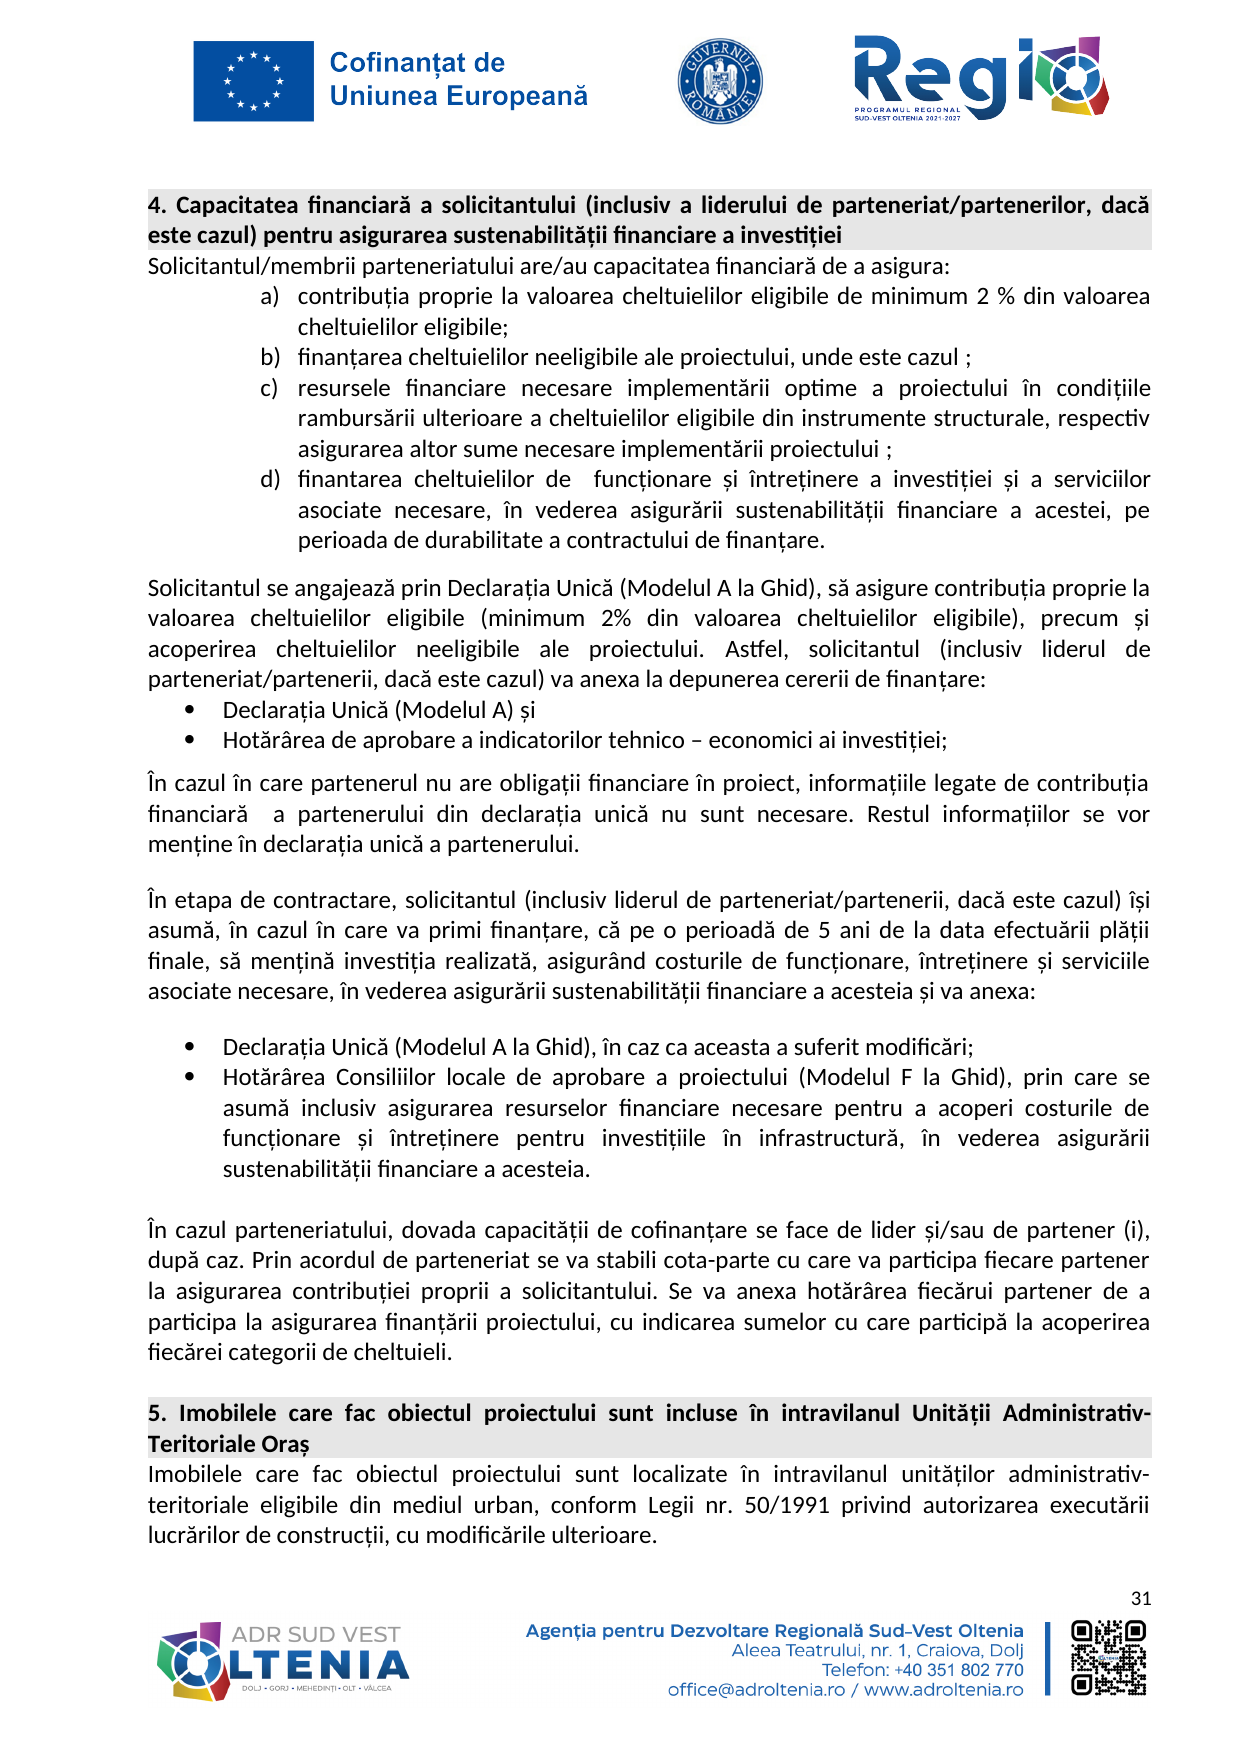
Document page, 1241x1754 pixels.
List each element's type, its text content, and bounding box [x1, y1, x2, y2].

list finanţarea cheltuielilor neeligibile ale proiectului, unde este cazul ; [260, 341, 1152, 372]
text Solicitantul/membrii parteneriatului are/au capacitatea financiară de a asigura: [148, 250, 1152, 280]
text În cazul parteneriatului, dovada capacităţii de cofinanţare se face de lider şi/sau de partener (i), după caz. Prin acordul de parteneriat se va stabili cota-parte cu care va participa fiecare partener la asigurarea contribuţiei proprii a solicitantului. Se va anexa hotărârea fiecărui partener de a participa la asigurarea finanţării proiectului, cu indicarea sumelor cu care participă la acoperirea fiecărei categorii de cheltuieli. [148, 1214, 1152, 1367]
text În etapa de contractare, solicitantul (inclusiv liderul de parteneriat/partenerii, dacă este cazul) își asumă, în cazul în care va primi finanțare, că pe o perioadă de 5 ani de la data efectuării plății finale, să mențină investiția realizată, asigurând costurile de funcționare, întreținere și serviciile asociate necesare, în vederea asigurării sustenabilității financiare a acesteia și va anexa: [148, 884, 1152, 1006]
list Hotărârea de aprobare a indicatorilor tehnico – economici ai investiţiei; [185, 724, 1152, 755]
list contribuţia proprie la valoarea cheltuielilor eligibile de minimum 2 % din valoarea cheltuielilor eligibile; [260, 280, 1152, 341]
picture [852, 34, 1111, 124]
list Hotărârea Consiliilor locale de aprobare a proiectului (Modelul F la Ghid), prin care se asumă inclusiv asigurarea resurselor financiare necesare pentru a acoperi costurile de funcționare și întreținere pentru investițiile în infrastructură, în vederea asigurării sustenabilității financiare a acesteia. [185, 1061, 1152, 1183]
list finantarea cheltuielilor de funcționare și întreținere a investiţiei și a serviciilor asociate necesare, în vederea asigurării sustenabilității financiare a acestei, pe perioada de durabilitate a contractului de finanţare. [260, 463, 1152, 555]
picture [188, 36, 590, 125]
list Declaraţia Unică (Modelul A la Ghid), în caz ca aceasta a suferit modificări; [185, 1031, 1152, 1061]
list resursele financiare necesare implementării optime a proiectului în condiţiile rambursării ulterioare a cheltuielilor eligibile din instrumente structurale, respectiv asigurarea altor sume necesare implementării proiectului ; [260, 372, 1152, 463]
text Imobilele care fac obiectul proiectului sunt localizate în intravilanul unităților administrativ-teritoriale eligibile din mediul urban, conform Legii nr. 50/1991 privind autorizarea executării lucrărilor de construcţii, cu modificările ulterioare. [148, 1458, 1152, 1550]
text 4. Capacitatea financiară a solicitantului (inclusiv a liderului de parteneriat/partenerilor, dacă este cazul) pentru asigurarea sustenabilității financiare a investiţiei [148, 189, 1152, 250]
text În cazul în care partenerul nu are obligații financiare în proiect, informațiile legate de contribuția financiară a partenerului din declarația unică nu sunt necesare. Restul informațiilor se vor menține în declarația unică a partenerului. [148, 767, 1152, 859]
text Solicitantul se angajează prin Declaraţia Unică (Modelul A la Ghid), să asigure contribuția proprie la valoarea cheltuielilor eligibile (minimum 2% din valoarea cheltuielilor eligibile), precum și acoperirea cheltuielilor neeligibile ale proiectului. Astfel, solicitantul (inclusiv liderul de parteneriat/partenerii, dacă este cazul) va anexa la depunerea cererii de finanţare: [148, 572, 1152, 694]
list Declaraţia Unică (Modelul A) şi [185, 694, 1152, 724]
picture [147, 1611, 1151, 1708]
picture [674, 36, 768, 126]
text 5. Imobilele care fac obiectul proiectului sunt incluse în intravilanul Unității Administrativ-Teritoriale Oraș [148, 1397, 1152, 1458]
